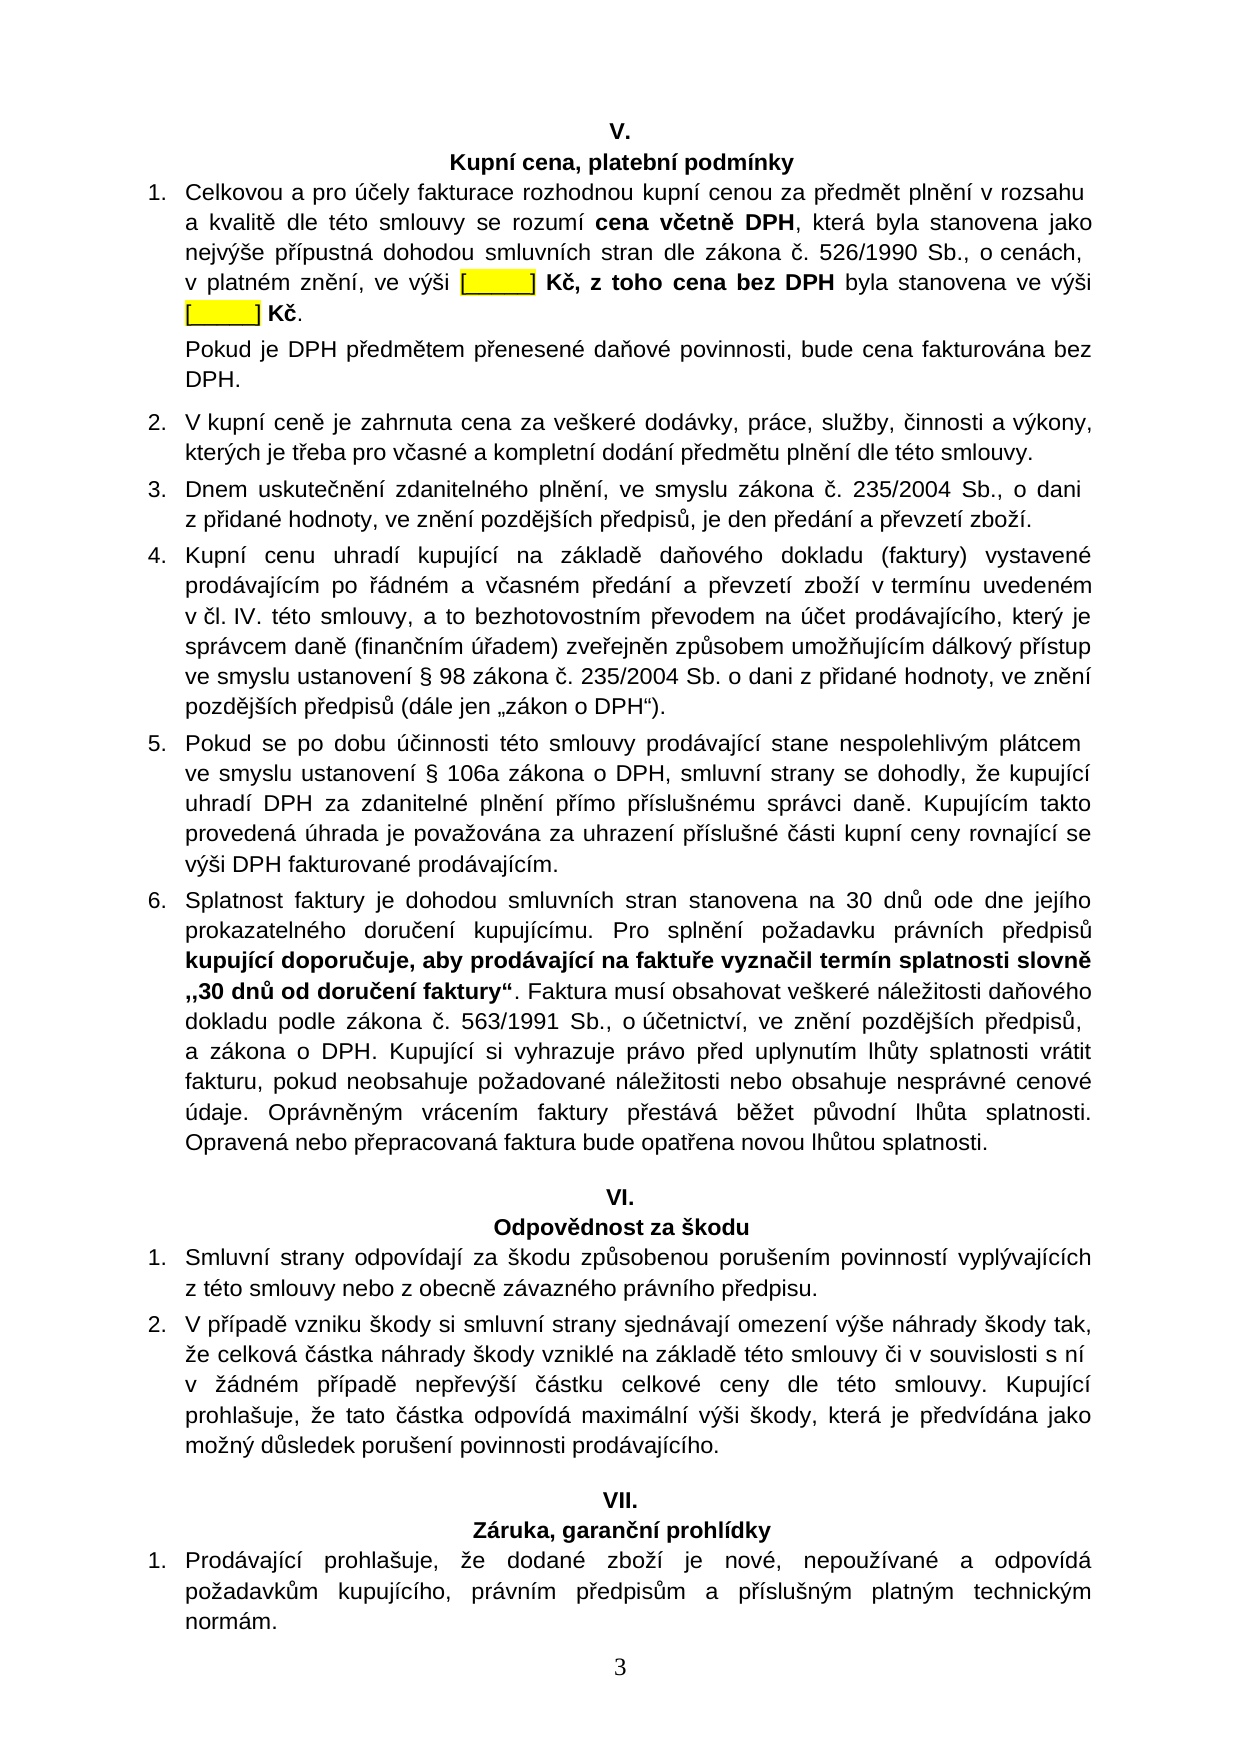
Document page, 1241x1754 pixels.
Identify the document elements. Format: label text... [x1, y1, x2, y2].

text Kupní cena, platební podmínky [151, 148, 1092, 175]
list Prodávající prohlašuje, že dodané zboží je nové, nepoužívané a odpovídá požadavkům kupujícího, právním předpisům a příslušným platným technickým normám. [148, 1547, 1092, 1634]
subtitle V. [148, 118, 1092, 144]
text Záruka, garanční prohlídky [151, 1517, 1092, 1543]
list Kupní cenu uhradí kupující na základě daňového dokladu (faktury) vystavené prodávajícím po řádném a včasném předání a převzetí zboží v termínu uvedeném v čl. IV. této smlouvy, a to bezhotovostním převodem na účet prodávajícího, který je správcem daně (finančním úřadem) zveřejněn způsobem umožňujícím dálkový přístup ve smyslu ustanovení § 98 zákona č. 235/2004 Sb. o dani z přidané hodnoty, ve znění pozdějších předpisů (dále jen „zákon o DPH“). [148, 542, 1092, 719]
list V případě vzniku škody si smluvní strany sjednávají omezení výše náhrady škody tak, že celková částka náhrady škody vzniklé na základě této smlouvy či v souvislosti s ní v žádném případě nepřevýší částku celkové ceny dle této smlouvy. Kupující prohlašuje, že tato částka odpovídá maximální výši škody, která je předvídána jako možný důsledek porušení povinnosti prodávajícího. [148, 1311, 1092, 1458]
list Pokud se po dobu účinnosti této smlouvy prodávající stane nespolehlivým plátcem ve smyslu ustanovení § 106a zákona o DPH, smluvní strany se dohodly, že kupující uhradí DPH za zdanitelné plnění přímo příslušnému správci daně. Kupujícím takto provedená úhrada je považována za uhrazení příslušné části kupní ceny rovnající se výši DPH fakturované prodávajícím. [148, 730, 1092, 877]
list V kupní ceně je zahrnuta cena za veškeré dodávky, práce, služby, činnosti a výkony, kterých je třeba pro včasné a kompletní dodání předmětu plnění dle této smlouvy. [148, 409, 1092, 465]
list Celkovou a pro účely fakturace rozhodnou kupní cenou za předmět plnění v rozsahu a kvalitě dle této smlouvy se rozumí cena včetně DPH, která byla stanovena jako nejvýše přípustná dohodou smluvních stran dle zákona č. 526/1990 Sb., o cenách, v platném znění, ve výši [_____] Kč, z toho cena bez DPH byla stanovena ve výši [_____] Kč. [148, 179, 1092, 326]
list Dnem uskutečnění zdanitelného plnění, ve smyslu zákona č. 235/2004 Sb., o dani z přidané hodnoty, ve znění pozdějších předpisů, je den předání a převzetí zboží. [148, 476, 1092, 532]
list Splatnost faktury je dohodou smluvních stran stanovena na 30 dnů ode dne jejího prokazatelného doručení kupujícímu. Pro splnění požadavku právních předpisů kupující doporučuje, aby prodávající na faktuře vyznačil termín splatnosti slovně ,,30 dnů od doručení faktury“. Faktura musí obsahovat veškeré náležitosti daňového dokladu podle zákona č. 563/1991 Sb., o účetnictví, ve znění pozdějších předpisů, a zákona o DPH. Kupující si vyhrazuje právo před uplynutím lhůty splatnosti vrátit fakturu, pokud neobsahuje požadované náležitosti nebo obsahuje nesprávné cenové údaje. Oprávněným vrácením faktury přestává běžet původní lhůta splatnosti. Opravená nebo přepracovaná faktura bude opatřena novou lhůtou splatnosti. [148, 887, 1092, 1155]
text Odpovědnost za škodu [151, 1214, 1092, 1240]
list Smluvní strany odpovídají za škodu způsobenou porušením povinností vyplývajících z této smlouvy nebo z obecně závazného právního předpisu. [148, 1244, 1092, 1301]
subtitle VI. [148, 1184, 1092, 1210]
subtitle VII. [148, 1487, 1092, 1513]
text Pokud je DPH předmětem přenesené daňové povinnosti, bude cena fakturována bez DPH. [185, 336, 1092, 392]
